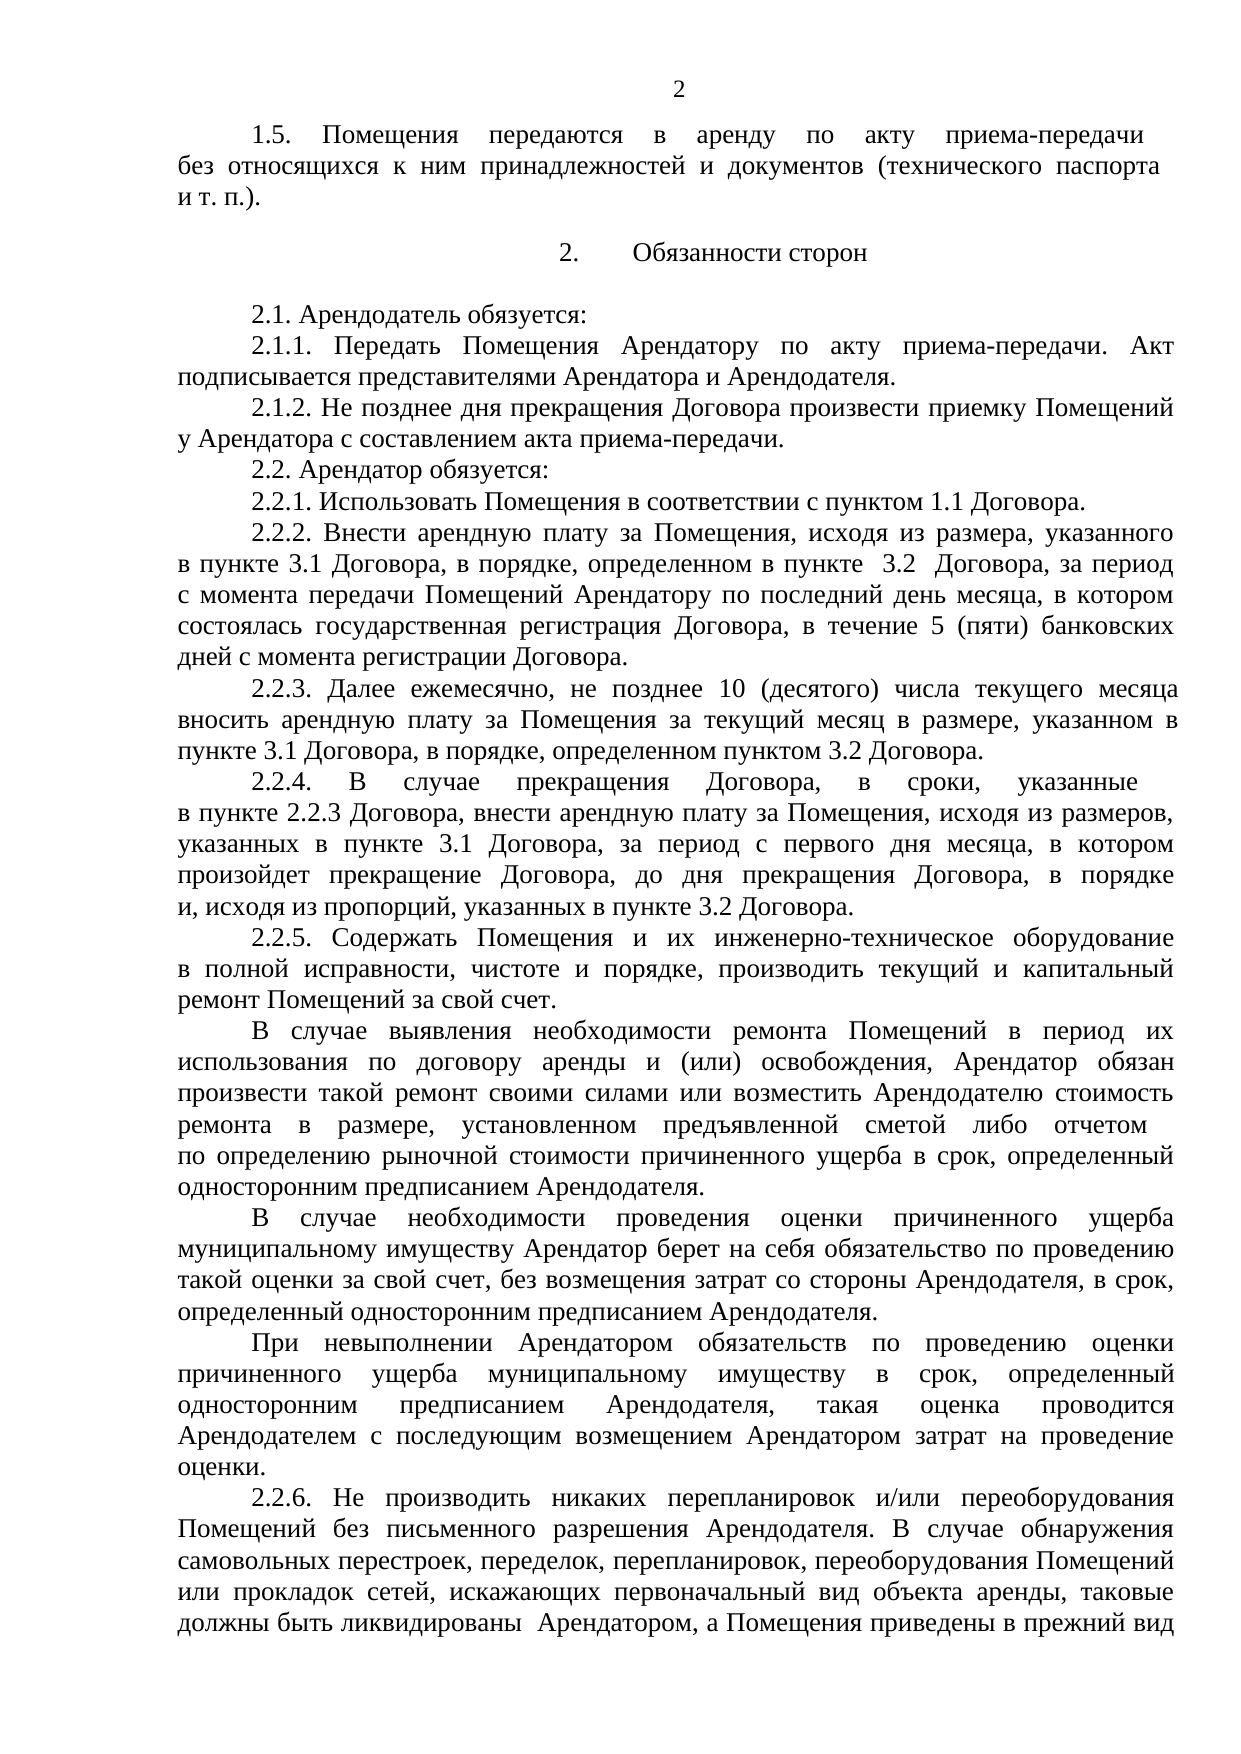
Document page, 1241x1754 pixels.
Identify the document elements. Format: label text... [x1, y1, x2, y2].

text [177, 1481, 1175, 1637]
list Обязанности сторон [177, 236, 1175, 267]
text 2.1.1. Передать Помещения Арендатору по акту приема-передачи. Акт подписывается представителями Арендатора и Арендодателя. [177, 329, 1175, 391]
text 1.5. Помещения передаются в аренду по акту приема-передачи без относящихся к ним принадлежностей и документов (технического паспорта и т. п.). [177, 118, 1175, 212]
text В случае выявления необходимости ремонта Помещений в период их использования по договору аренды и (или) освобождения, Арендатор обязан произвести такой ремонт своими силами или возместить Арендодателю стоимость ремонта в размере, установленном предъявленной сметой либо отчетом по определению рыночной стоимости причиненного ущерба в срок, определенный односторонним предписанием Арендодателя. [177, 1014, 1175, 1201]
text 2.1.2. Не позднее дня прекращения Договора произвести приемку Помещений у Арендатора с составлением акта приема-передачи. [177, 391, 1175, 454]
text 2.2.4. В случае прекращения Договора, в сроки, указанные в пункте 2.2.3 Договора, внести арендную плату за Помещения, исходя из размеров, указанных в пункте 3.1 Договора, за период с первого дня месяца, в котором произойдет прекращение Договора, до дня прекращения Договора, в порядке и, исходя из пропорций, указанных в пункте 3.2 Договора. [177, 765, 1175, 921]
text 2.2.3. Далее ежемесячно, не позднее 10 (десятого) числа текущего месяца вносить арендную плату за Помещения за текущий месяц в размере, указанном в пункте 3.1 Договора, в порядке, определенном пунктом 3.2 Договора. [177, 672, 1179, 765]
text В случае необходимости проведения оценки причиненного ущерба муниципальному имуществу Арендатор берет на себя обязательство по проведению такой оценки за свой счет, без возмещения затрат со стороны Арендодателя, в срок, определенный односторонним предписанием Арендодателя. [177, 1201, 1175, 1326]
text 2.2. Арендатор обязуется: [177, 454, 1175, 485]
text При невыполнении Арендатором обязательств по проведению оценки причиненного ущерба муниципальному имуществу в срок, определенный односторонним предписанием Арендодателя, такая оценка проводится Арендодателем с последующим возмещением Арендатором затрат на проведение оценки. [177, 1326, 1175, 1481]
text 2.2.5. Содержать Помещения и их инженерно-техническое оборудование в полной исправности, чистоте и порядке, производить текущий и капитальный ремонт Помещений за свой счет. [177, 921, 1175, 1014]
text 2.2.2. Внести арендную плату за Помещения, исходя из размера, указанного в пункте 3.1 Договора, в порядке, определенном в пункте 3.2 Договора, за период с момента передачи Помещений Арендатору по последний день месяца, в котором состоялась государственная регистрация Договора, в течение 5 (пяти) банковских дней с момента регистрации Договора. [177, 516, 1175, 672]
text 2.1. Арендодатель обязуется: [177, 298, 1175, 329]
text 2.2.1. Использовать Помещения в соответствии с пунктом 1.1 Договора. [177, 485, 1175, 516]
